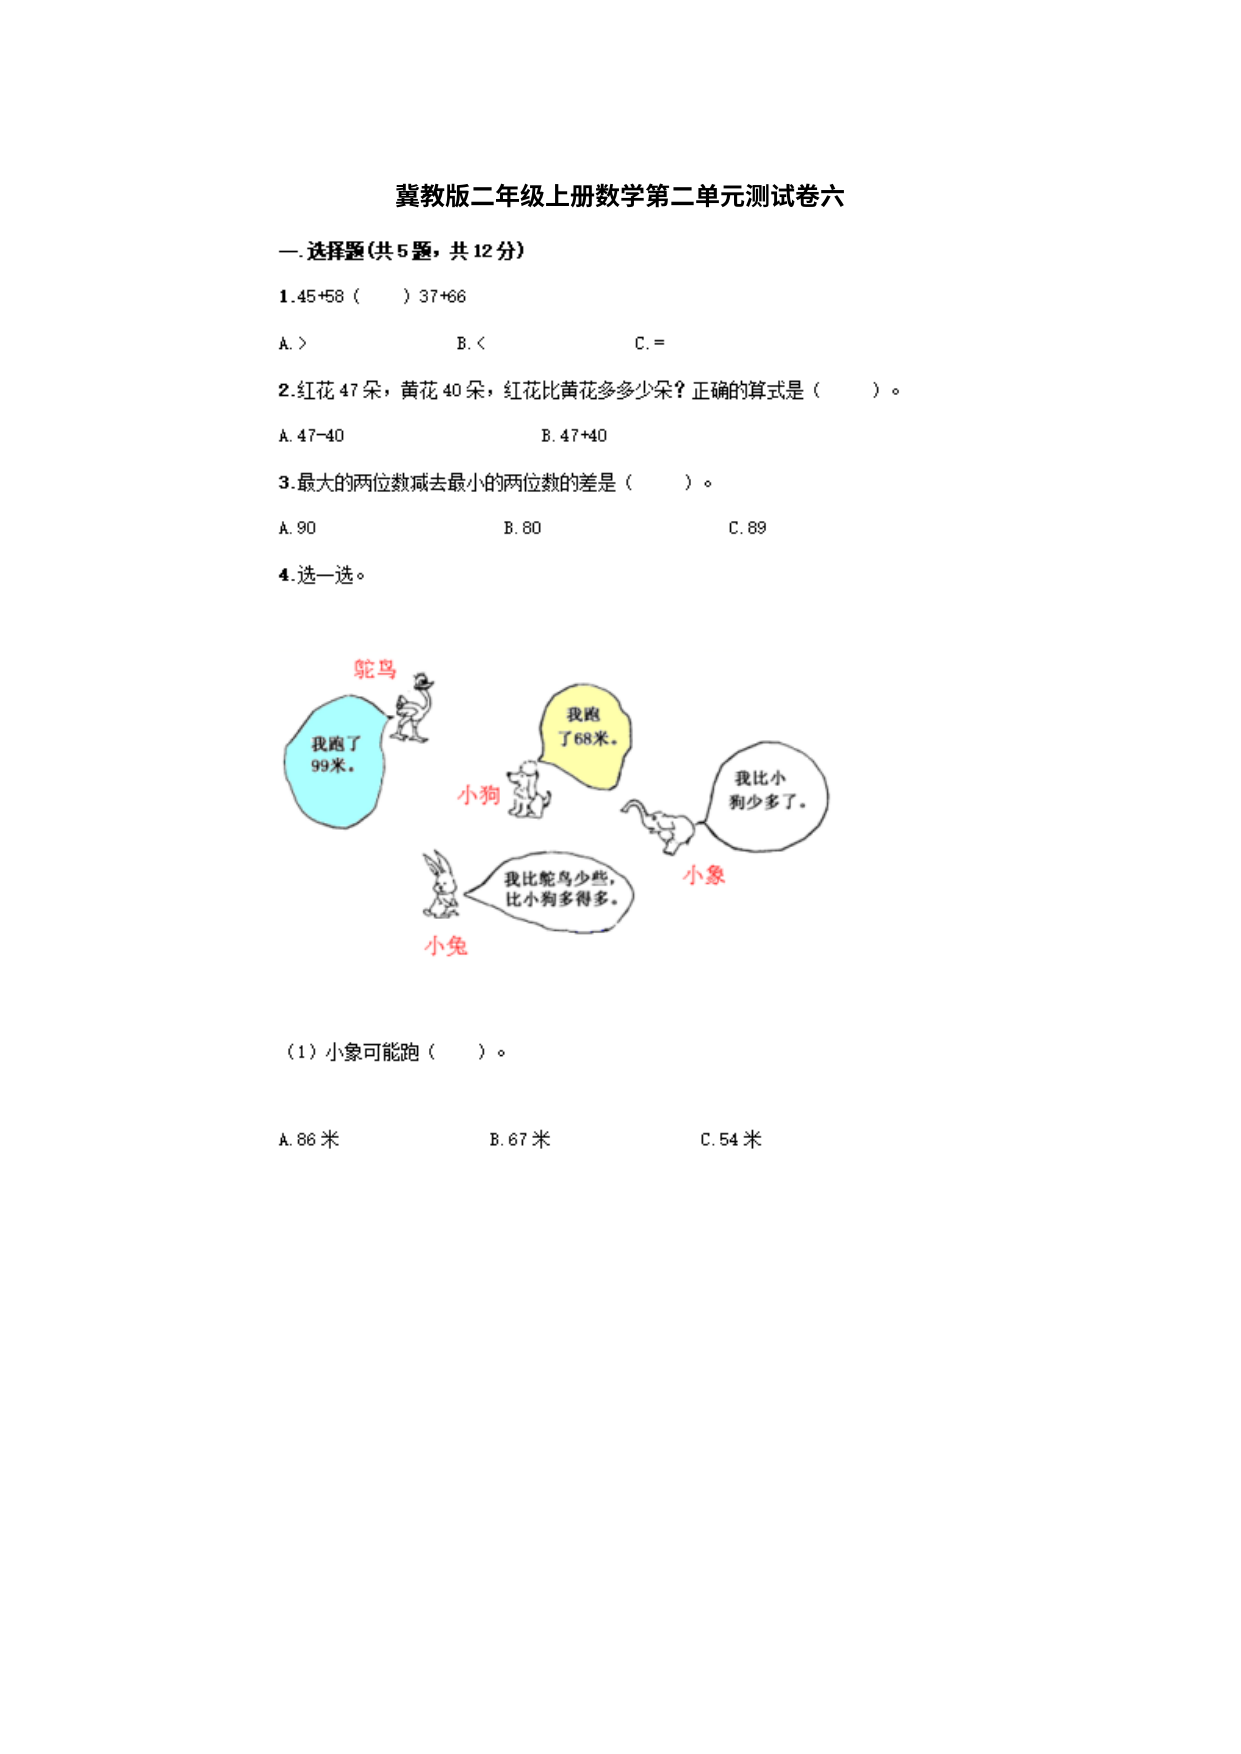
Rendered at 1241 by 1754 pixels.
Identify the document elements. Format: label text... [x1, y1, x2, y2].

text 冀教版二年级上册数学第二单元测试卷六 [187, 162, 1053, 227]
picture [259, 227, 982, 1188]
